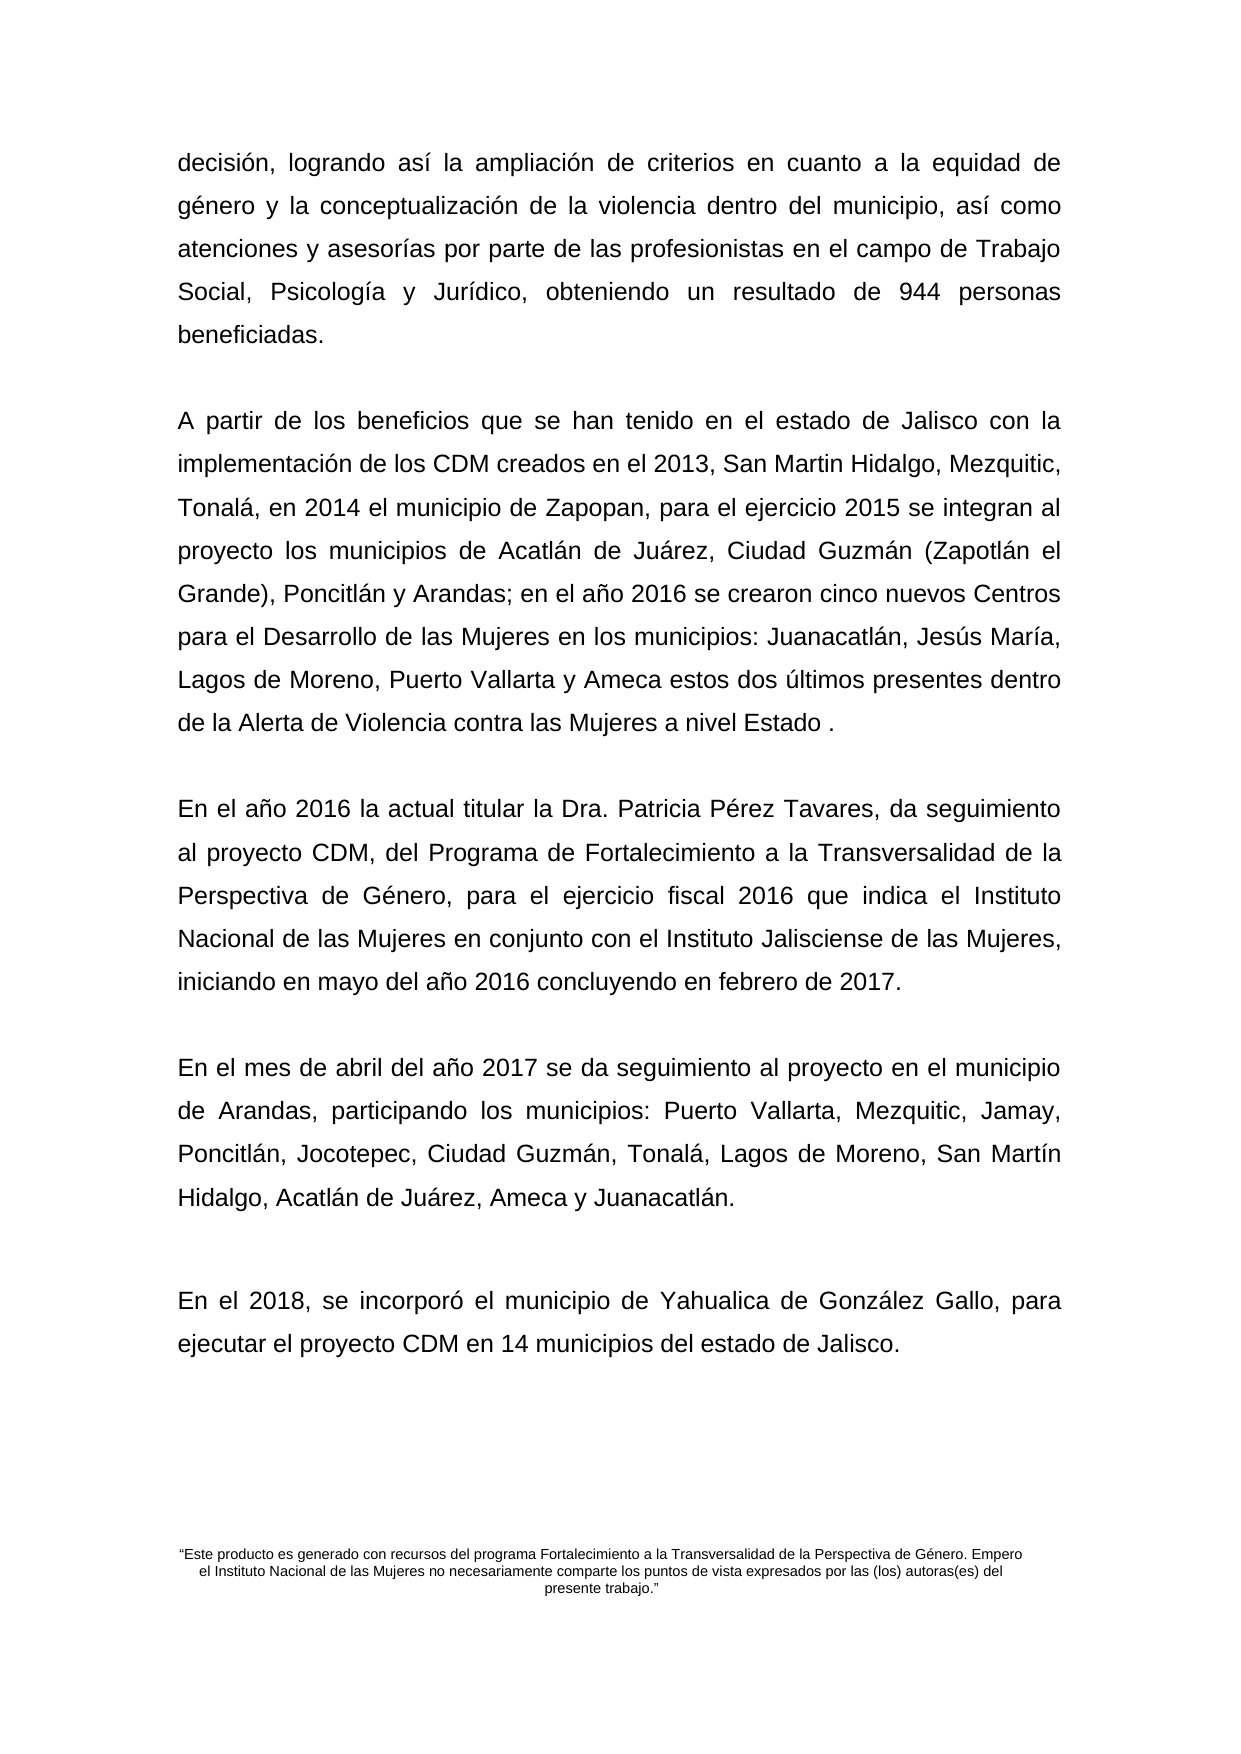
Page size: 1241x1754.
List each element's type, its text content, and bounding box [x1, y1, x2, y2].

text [177, 148, 1063, 349]
text En el año 2016 la actual titular la Dra. Patricia Pérez Tavares, da seguimiento al proyecto CDM, del Programa de Fortalecimiento a la Transversalidad de la Perspectiva de Género, para el ejercicio fiscal 2016 que indica el Instituto Nacional de las Mujeres en conjunto con el Instituto Jalisciense de las Mujeres, iniciando en mayo del año 2016 concluyendo en febrero de 2017. [177, 794, 1063, 996]
text En el 2018, se incorporó el municipio de Yahualica de González Gallo, para ejecutar el proyecto CDM en 14 municipios del estado de Jalisco. [177, 1286, 1063, 1358]
text A partir de los beneficios que se han tenido en el estado de Jalisco con la implementación de los CDM creados en el 2013, San Martin Hidalgo, Mezquitic, Tonalá, en 2014 el municipio de Zapopan, para el ejercicio 2015 se integran al proyecto los municipios de Acatlán de Juárez, Ciudad Guzmán (Zapotlán el Grande), Poncitlán y Arandas; en el año 2016 se crearon cinco nuevos Centros para el Desarrollo de las Mujeres en los municipios: Juanacatlán, Jesús María, Lagos de Moreno, Puerto Vallarta y Ameca estos dos últimos presentes dentro de la Alerta de Violencia contra las Mujeres a nivel Estado . [177, 406, 1063, 737]
text En el mes de abril del año 2017 se da seguimiento al proyecto en el municipio de Arandas, participando los municipios: Puerto Vallarta, Mezquitic, Jamay, Poncitlán, Jocotepec, Ciudad Guzmán, Tonalá, Lagos de Moreno, San Martín Hidalgo, Acatlán de Juárez, Ameca y Juanacatlán. [177, 1053, 1063, 1211]
